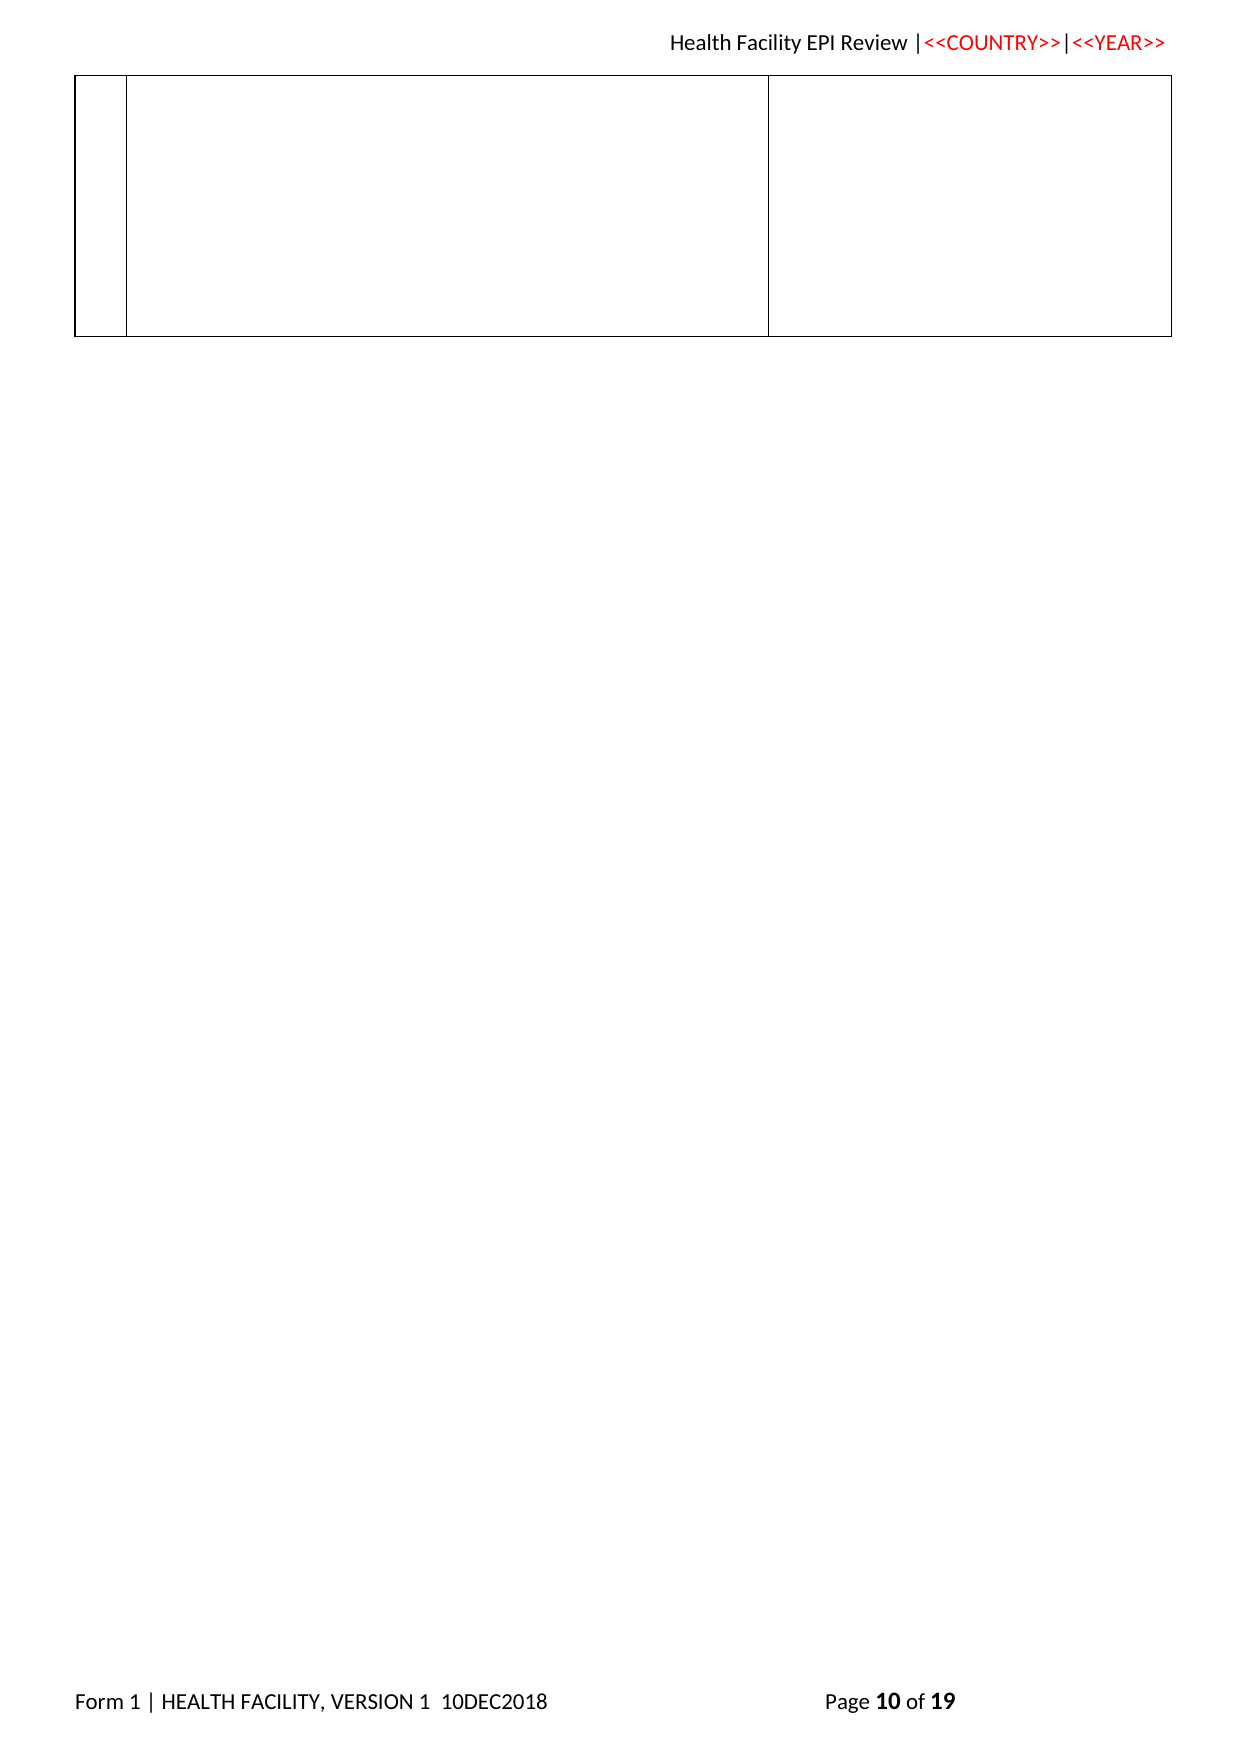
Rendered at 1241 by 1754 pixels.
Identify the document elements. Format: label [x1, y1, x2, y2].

table_cell [769, 76, 1171, 336]
table_cell [127, 76, 768, 336]
table_cell [76, 76, 126, 336]
